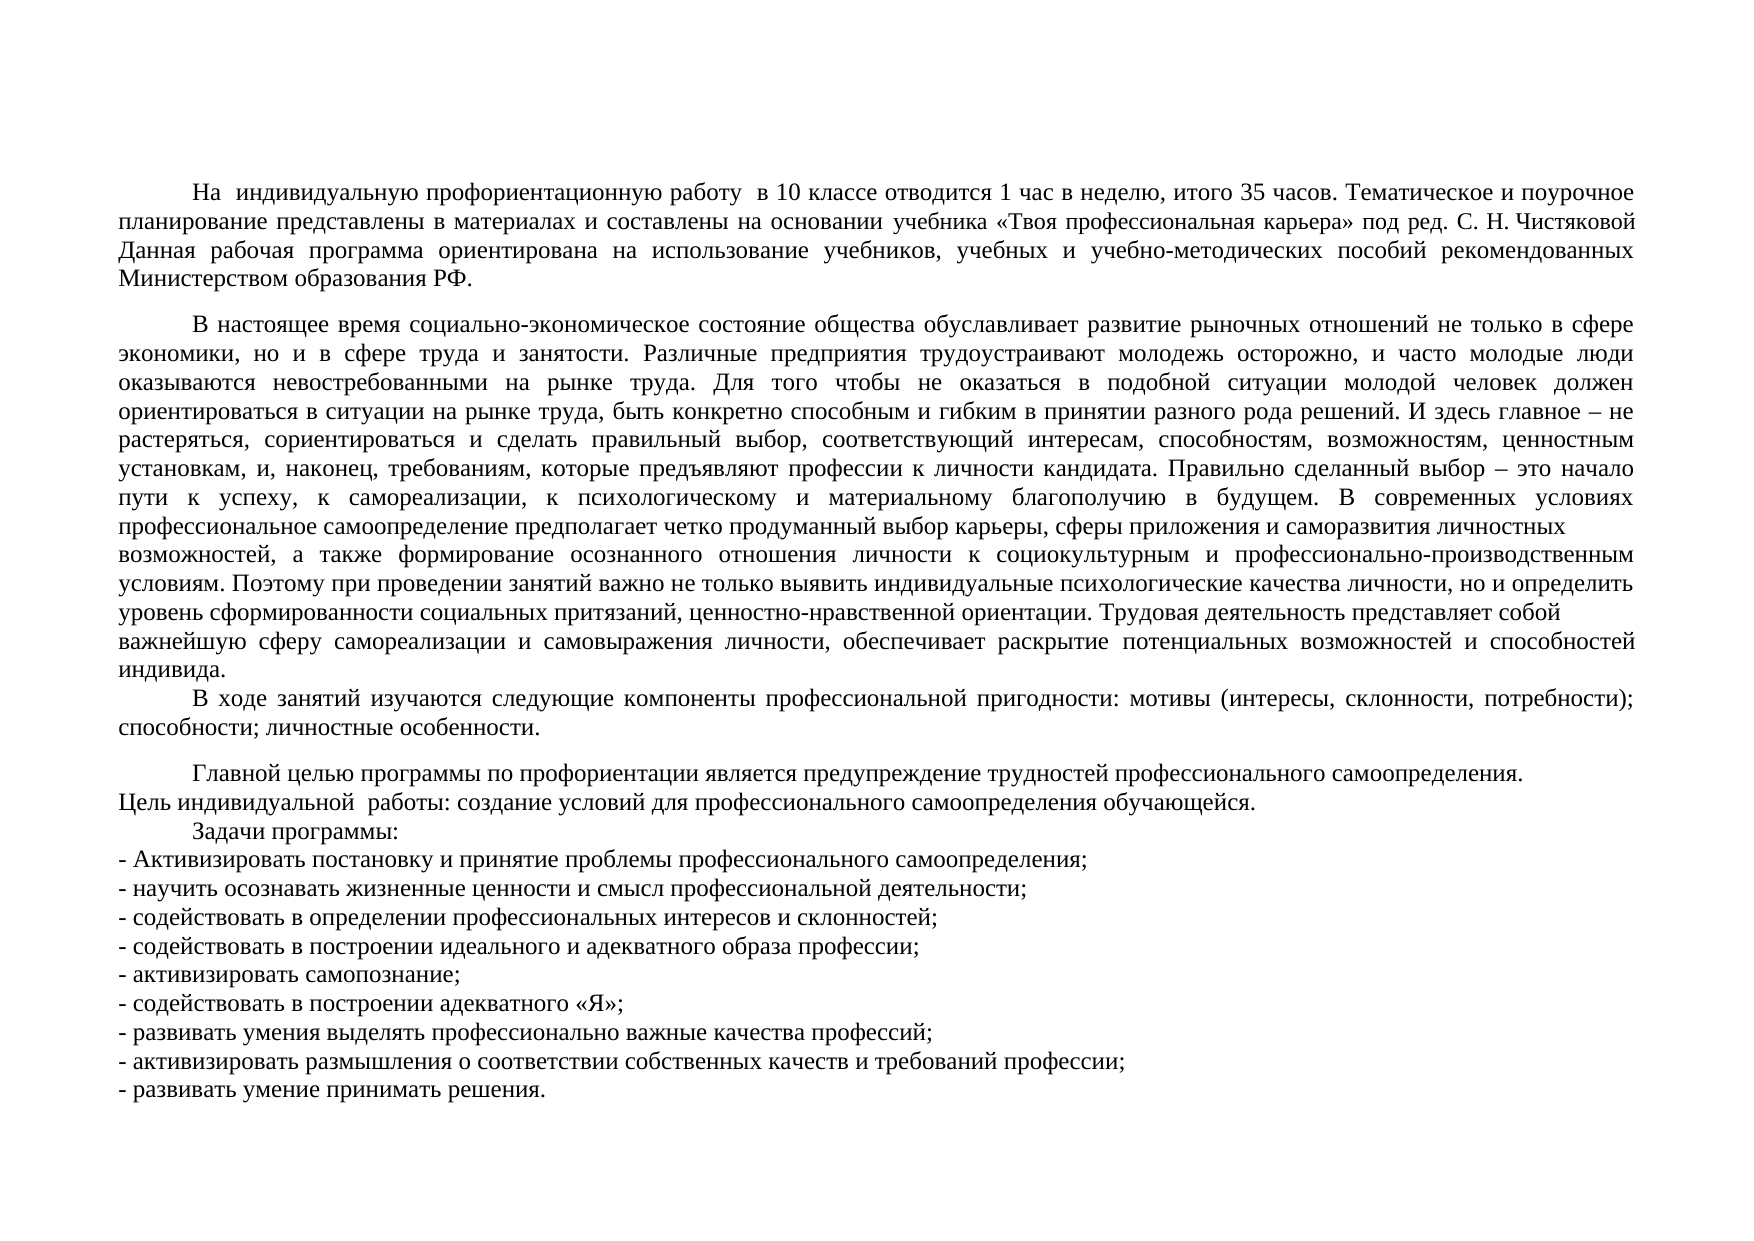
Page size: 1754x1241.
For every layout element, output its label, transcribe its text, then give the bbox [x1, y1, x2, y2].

text - содействовать в построении адекватного «Я»; [118, 988, 1636, 1017]
text Главной целью программы по профориентации является предупреждение трудностей профессионального самоопределения. [118, 758, 1636, 787]
text важнейшую сферу самореализации и самовыражения личности, обеспечивает раскрытие потенциальных возможностей и способностей индивида. [118, 626, 1636, 683]
text В настоящее время социально-экономическое состояние общества обуславливает развитие рыночных отношений не только в сфере экономики, но и в сфере труда и занятости. Различные предприятия трудоустраивают молодежь осторожно, и часто молодые люди оказываются невостребованными на рынке труда. Для того чтобы не оказаться в подобной ситуации молодой человек должен ориентироваться в ситуации на рынке труда, быть конкретно способным и гибким в принятии разного рода решений. И здесь главное – не растеряться, сориентироваться и сделать правильный выбор, соответствующий интересам, способностям, возможностям, ценностным установкам, и, наконец, требованиям, которые предъявляют профессии к личности кандидата. Правильно сделанный выбор – это начало пути к успеху, к самореализации, к психологическому и материальному благополучию в будущем. В современных условиях профессиональное самоопределение предполагает четко продуманный выбор карьеры, сферы приложения и саморазвития личностных [118, 309, 1636, 539]
text - активизировать самопознание; [118, 959, 1636, 988]
text В ходе занятий изучаются следующие компоненты профессиональной пригодности: мотивы (интересы, склонности, потребности); способности; личностные особенности. [118, 683, 1636, 741]
text - содействовать в определении профессиональных интересов и склонностей; [118, 902, 1636, 931]
text - Активизировать постановку и принятие проблемы профессионального самоопределения; [118, 844, 1636, 873]
text Задачи программы: [118, 816, 1636, 844]
text - развивать умение принимать решения. [118, 1074, 1636, 1103]
text - научить осознавать жизненные ценности и смысл профессиональной деятельности; [118, 873, 1636, 902]
text - активизировать размышления о соответствии собственных качеств и требований профессии; [118, 1046, 1636, 1074]
text На индивидуальную профориентационную работу в 10 классе отводится 1 час в неделю, итого 35 часов. Тематическое и поурочное планирование представлены в материалах и составлены на основании учебника «Твоя профессиональная карьера» под ред. С. Н. Чистяковой Данная рабочая программа ориентирована на использование учебников, учебных и учебно-методических пособий рекомендованных Министерством образования РФ. [118, 177, 1636, 292]
text - содействовать в построении идеального и адекватного образа профессии; [118, 931, 1636, 959]
text возможностей, а также формирование осознанного отношения личности к социокультурным и профессионально-производственным условиям. Поэтому при проведении занятий важно не только выявить индивидуальные психологические качества личности, но и определить уровень сформированности социальных притязаний, ценностно-нравственной ориентации. Трудовая деятельность представляет собой [118, 539, 1636, 626]
text Цель индивидуальной работы: создание условий для профессионального самоопределения обучающейся. [118, 787, 1636, 816]
text - развивать умения выделять профессионально важные качества профессий; [118, 1017, 1636, 1046]
